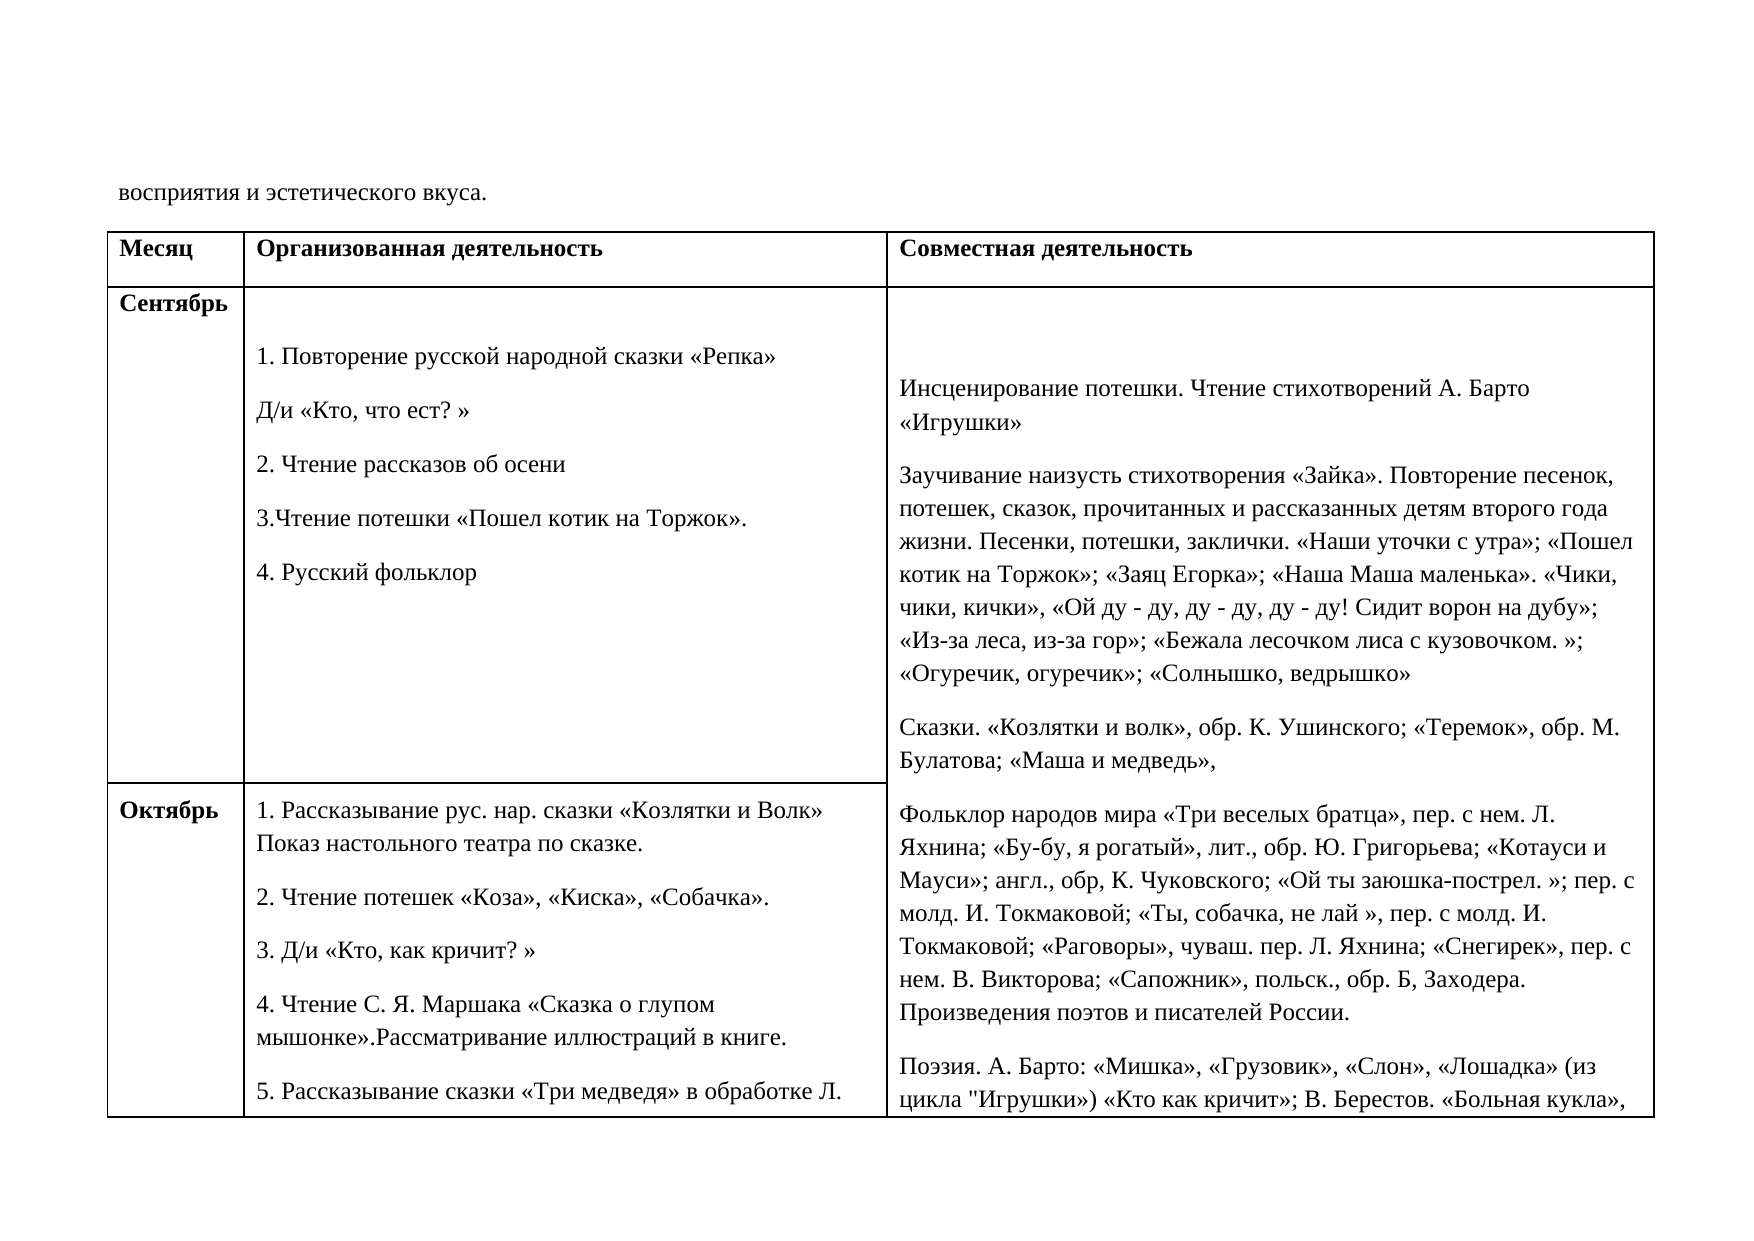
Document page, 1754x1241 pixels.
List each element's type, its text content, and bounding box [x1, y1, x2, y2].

table_header Организованная деятельность [245, 233, 886, 286]
table_header Месяц [108, 233, 243, 286]
table_cell 1. Повторение русской народной сказки «Репка» Д/и «Кто, что ест? » 2. Чтение рассказов об осени 3.Чтение потешки «Пошел котик на Торжок». 4. Русский фольклор [245, 288, 886, 782]
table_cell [245, 784, 886, 1116]
table_header Совместная деятельность [888, 233, 1653, 286]
text восприятия и эстетического вкуса. [118, 177, 1636, 206]
table_cell Инсценирование потешки. Чтение стихотворений А. Барто «Игрушки» Заучивание наизусть стихотворения «Зайка». Повторение песенок, потешек, сказок, прочитанных и рассказанных детям второго года жизни. Песенки, потешки, заклички. «Наши уточки с утра»; «Пошел котик на Торжок»; «Заяц Егорка»; «Наша Маша маленька». «Чики, чики, кички», «Ой ду - ду, ду - ду, ду - ду! Сидит ворон на дубу»; «Из-за леса, из-за гор»; «Бежала лесочком лиса с кузовочком. »; «Огуречик, огуречик»; «Солнышко, ведрышко» Сказки. «Козлятки и волк», обр. К. Ушинского; «Теремок», обр. М. Булатова; «Маша и медведь», Фольклор народов мира «Три веселых братца», пер. с нем. Л. Яхнина; «Бу-бу, я рогатый», лит., обр. Ю. Григорьева; «Котауси и Мауси»; англ., обр, К. Чуковского; «Ой ты заюшка-пострел. »; пер. с молд. И. Токмаковой; «Ты, собачка, не лай », пер. с молд. И. Токмаковой; «Раговоры», чуваш. пер. Л. Яхнина; «Снегирек», пер. с нем. В. Викторова; «Сапожник», польск., обр. Б, Заходера. Произведения поэтов и писателей России. Поэзия. А. Барто: «Мишка», «Грузовик», «Слон», «Лошадка» (из цикла "Игрушки») «Кто как кричит»; В. Берестов. «Больная кукла», «Котенок»; Г. Лагздынь, «Петушок»; С. Маршак. «Сказка о глупом мышонке»; Э. Мошковская. «Приказ» (в сокр.); Н. Пикулева. «Лисий хвостик», «Надувала кошка шар»; Н. Саконская. «Где мой пальчик? »; А. Пушкин. «Ветер по морю гуляет» (из «Сказки о царе Салтане»); М. Лермонтов. «Спи, младенец. » (из стихотворения «Казачья колыбельная») ; А. Барто, П. Барто. «Девочка - ревушка»; А. Введенский. «Мышка»; А. Плещеев, «Сельская песня»; Г. Сапгир. «Кошка»; К. Чуковский. «Федотка», «Путаница». Проза. Л. Толстой. «Спала кошка на крыше», «Был у Пети и Миши конь»; Л. Толстой. «Три медведя»; В. Сутеев. «Кто сказал „мяу"»; В. Бианки. «Лис и мышонок»; Г. Балл. «Желтячок»; Н. Павлова. «Земляничка». Произведения поэтов и писателей разных стран С. Капутикян. «Все спят», «Маша обедает» пер. с арм. Т. Спендиаровой. П. Воронько. «Обновки», пер. с укр. С. Маршака. Д. Биссет. «Га-га-га! », пер. с англ. Н. Шерешевской; Ч. Янчарский. «В магазине игрушек», «Друзья»! из книги «Приключения Мишки Ушастика», пер. с польск. В. Приходько. Речевая игра «Гуси» А. Пушкин. «Ветер по морю гуляет» (из «Сказки о царе Салтане») ; М. Лермонтов. «Спи, младенец» (из стихотворения «Казачья колыбельная») ; А. Барто, П. Барто. «Девочка-ревушка»; А. Введенский. «Мышка»; А. Плещеев, Проза. Л. Толстой. «Спала кошка на крыше», «Был у Пети и Миши конь»; Л. Толстой. «Три медведя»; В. Сутеев. «Кто сказал « мяу»; В. Бианки. «Лис и мышонок»; Г. Балл. «Желтячок»; Н. Павлова. «Земляничка». [888, 288, 1653, 1116]
table_cell Октябрь [108, 784, 243, 1116]
table_cell Сентябрь [108, 288, 243, 782]
